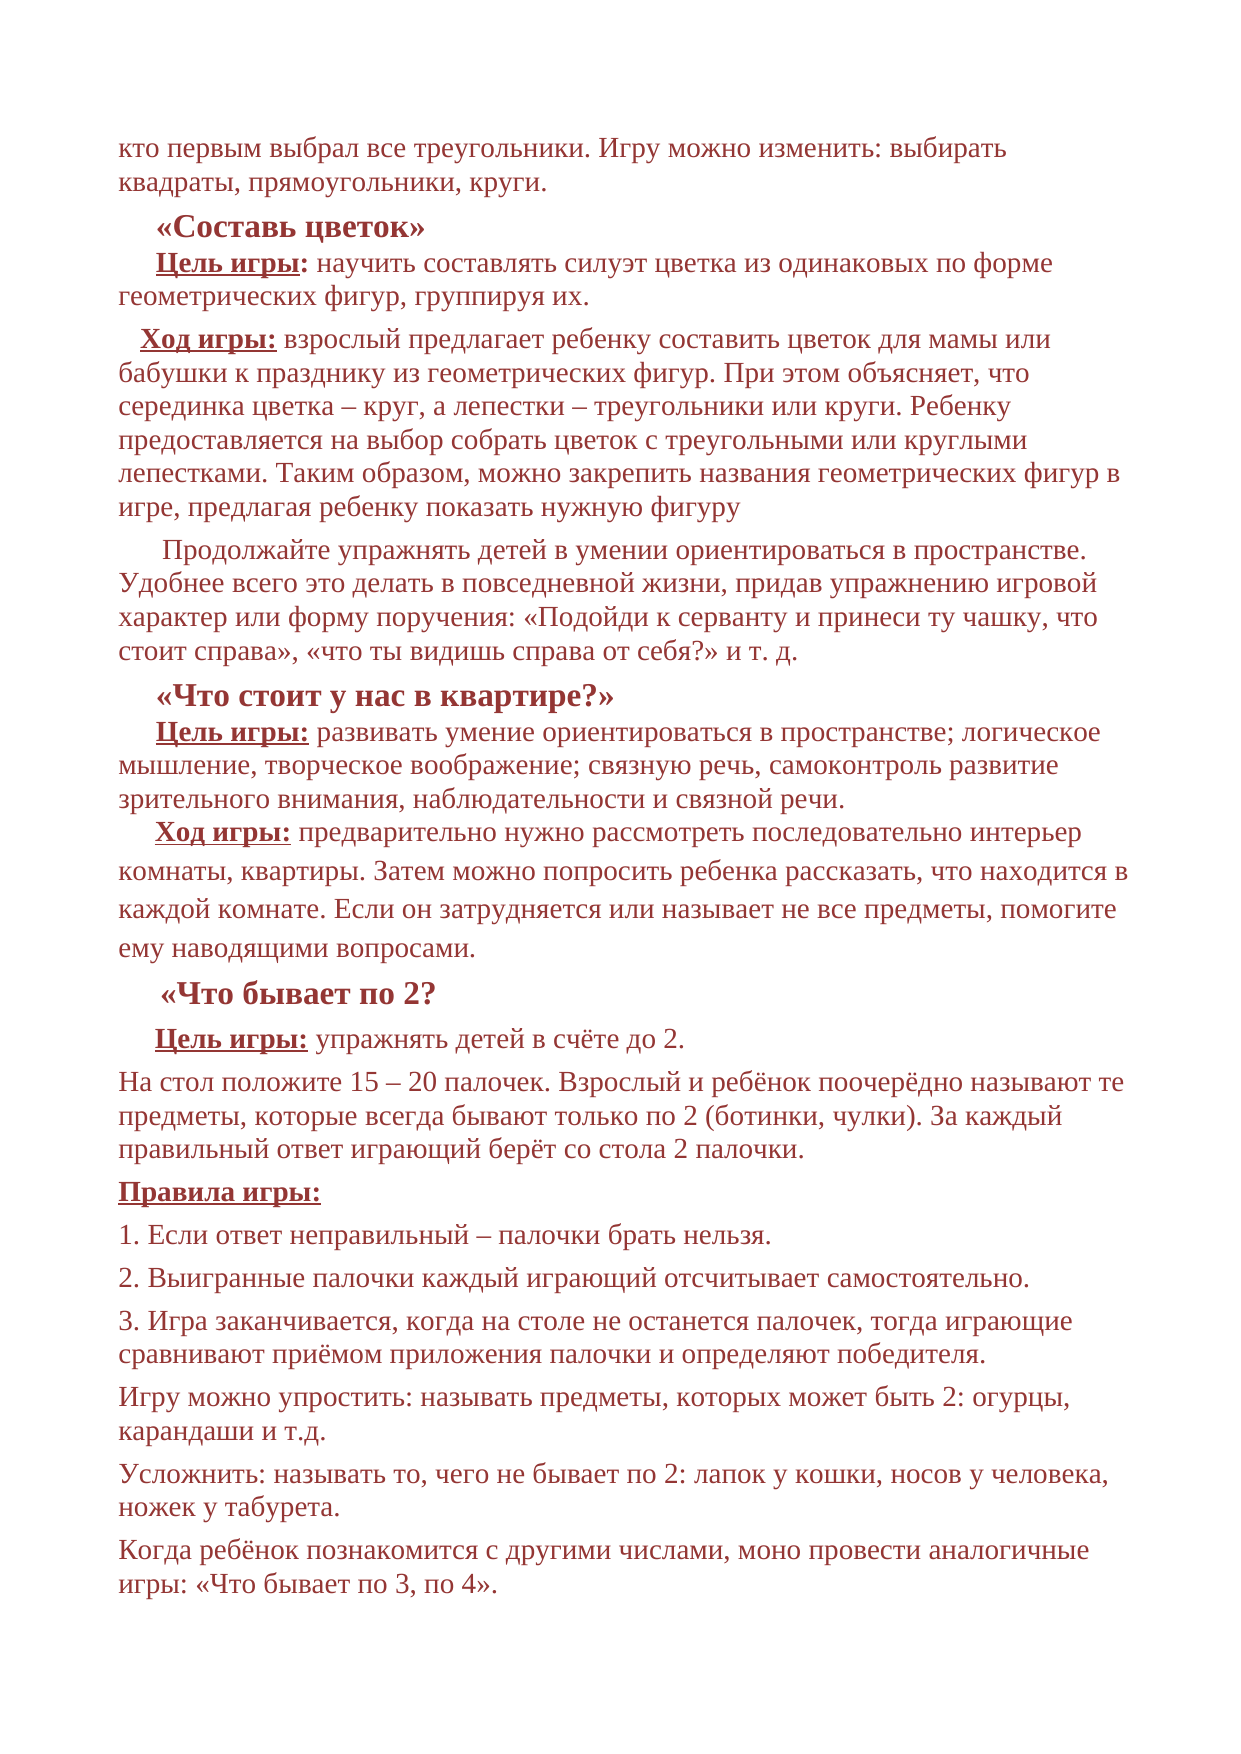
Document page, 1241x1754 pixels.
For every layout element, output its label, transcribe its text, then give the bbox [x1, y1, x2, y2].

text Игру можно упростить: называть предметы, которых может быть 2: огурцы, карандаши и т.д. [118, 1379, 1137, 1446]
text Цель игры: развивать умение ориентироваться в пространстве; логическое мышление, творческое воображение; связную речь, самоконтроль развитие зрительного внимания, наблюдательности и связной речи. [118, 714, 1137, 814]
text Усложнить: называть то, чего не бывает по 2: лапок у кошки, носов у человека, ножек у табурета. [118, 1456, 1137, 1523]
text 2. Выигранные палочки каждый играющий отсчитывает самостоятельно. [118, 1260, 1137, 1293]
text 1. Если ответ неправильный – палочки брать нельзя. [118, 1217, 1137, 1251]
text 3. Игра заканчивается, когда на столе не останется палочек, тогда играющие сравнивают приёмом приложения палочки и определяют победителя. [118, 1303, 1137, 1370]
text Продолжайте упражнять детей в умении ориентироваться в пространстве. Удобнее всего это делать в повседневной жизни, придав упражнению игровой характер или форму поручения: «Подойди к серванту и принеси ту чашку, что стоит справа», «что ты видишь справа от себя?» и т. д. [118, 532, 1137, 666]
text «Что стоит у нас в квартире?» [118, 676, 1137, 714]
text На стол положите 15 – 20 палочек. Взрослый и ребёнок поочерёдно называют те предметы, которые всегда бывают только по 2 (ботинки, чулки). За каждый правильный ответ играющий берёт со стола 2 палочки. [118, 1064, 1137, 1165]
text Цель игры: научить составлять силуэт цветка из одинаковых по форме геометрических фигур, группируя их. [118, 245, 1137, 312]
text кто первым выбрал все треугольники. Игру можно изменить: выбирать квадраты, прямоугольники, круги. [118, 130, 1137, 197]
text Цель игры: упражнять детей в счёте до 2. [118, 1021, 1137, 1055]
text Ход игры: взрослый предлагает ребенку составить цветок для мамы или бабушки к празднику из геометрических фигур. При этом объясняет, что серединка цветка – круг, а лепестки – треугольники или круги. Ребенку предоставляется на выбор собрать цветок с треугольными или круглыми лепестками. Таким образом, можно закрепить названия геометрических фигур в игре, предлагая ребенку показать нужную фигуру [118, 321, 1137, 523]
text Правила игры: [118, 1174, 1137, 1208]
text Когда ребёнок познакомится с другими числами, моно провести аналогичные игры: «Что бывает по 3, по 4». [118, 1532, 1137, 1599]
text «Составь цветок» [118, 207, 1137, 245]
text Ход игры: предварительно нужно рассмотреть последовательно интерьер комнаты, квартиры. Затем можно попросить ребенка рассказать, что находится в каждой комнате. Если он затрудняется или называет не все предметы, помогите ему наводящими вопросами. [118, 814, 1137, 964]
text «Что бывает по 2? [118, 973, 1137, 1012]
